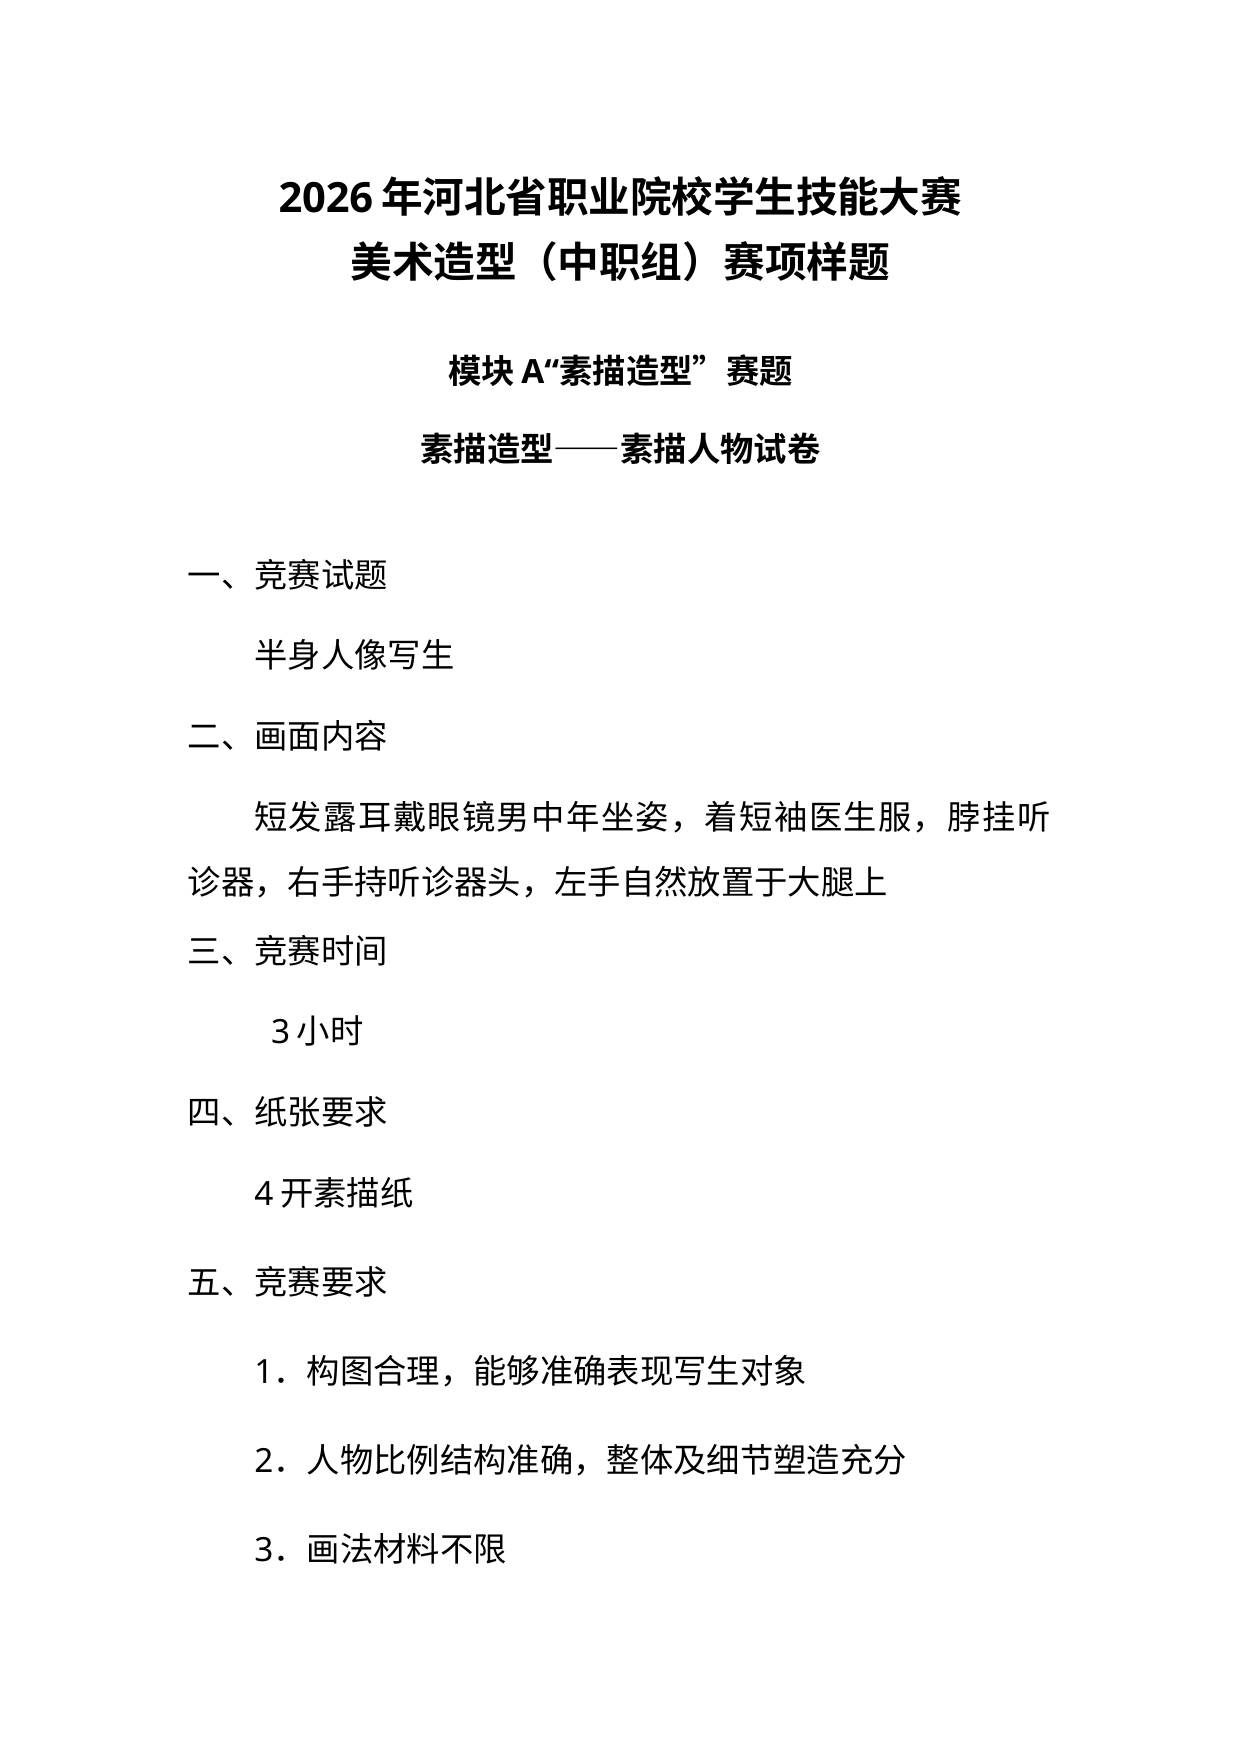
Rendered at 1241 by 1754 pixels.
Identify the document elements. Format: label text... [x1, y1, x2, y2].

text 美术造型（中职组）赛项样题 [187, 227, 1053, 292]
text 1．构图合理，能够准确表现写生对象 [187, 1337, 1053, 1402]
text 3．画法材料不限 [187, 1515, 1053, 1580]
text 素描造型——素描人物试卷 [187, 414, 1053, 479]
text 一、竞赛试题 [187, 548, 1053, 597]
text 2026年河北省职业院校学生技能大赛 [187, 162, 1053, 227]
text 半身人像写生 [187, 621, 1053, 686]
text 4开素描纸 [187, 1158, 1053, 1223]
text 3小时 [187, 997, 1053, 1062]
text 短发露耳戴眼镜男中年坐姿，着短袖医生服，脖挂听诊器，右手持听诊器头，左手自然放置于大腿上 [187, 782, 1053, 912]
text 二、画面内容 [187, 710, 1053, 758]
text 模块A“素描造型”赛题 [187, 337, 1053, 402]
text 2．人物比例结构准确，整体及细节塑造充分 [187, 1426, 1053, 1491]
text 三、竞赛时间 [187, 925, 1053, 973]
text 五、竞赛要求 [187, 1248, 1053, 1313]
text 四、纸张要求 [187, 1086, 1053, 1134]
